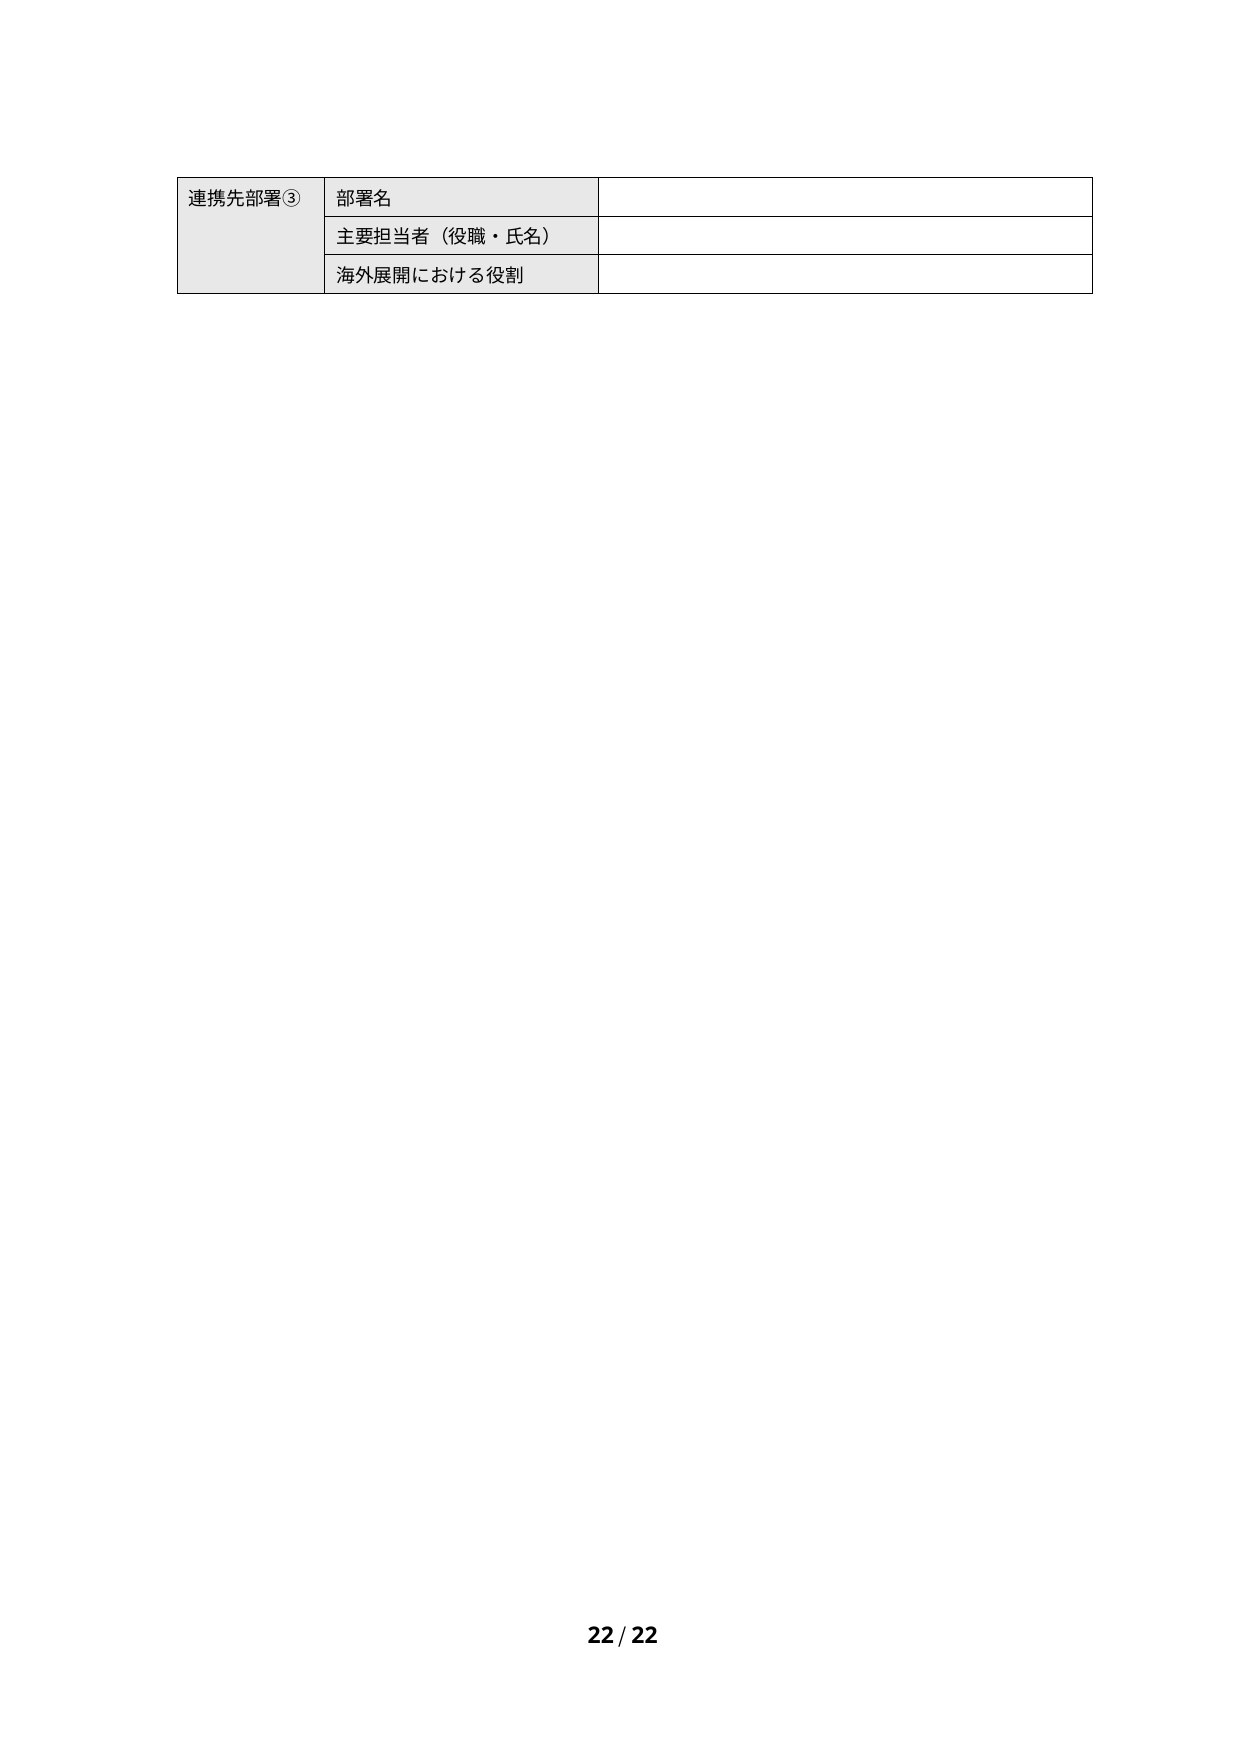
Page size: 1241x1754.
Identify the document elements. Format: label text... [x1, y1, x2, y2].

table_cell 海外展開における役割 [325, 255, 598, 293]
table_cell 連携先部署③ [178, 178, 324, 293]
table_cell [599, 217, 1092, 254]
table_cell [599, 178, 1092, 216]
table_cell 部署名 [325, 178, 598, 216]
table_cell [599, 255, 1092, 293]
table_cell 主要担当者（役職・氏名） [325, 217, 598, 254]
